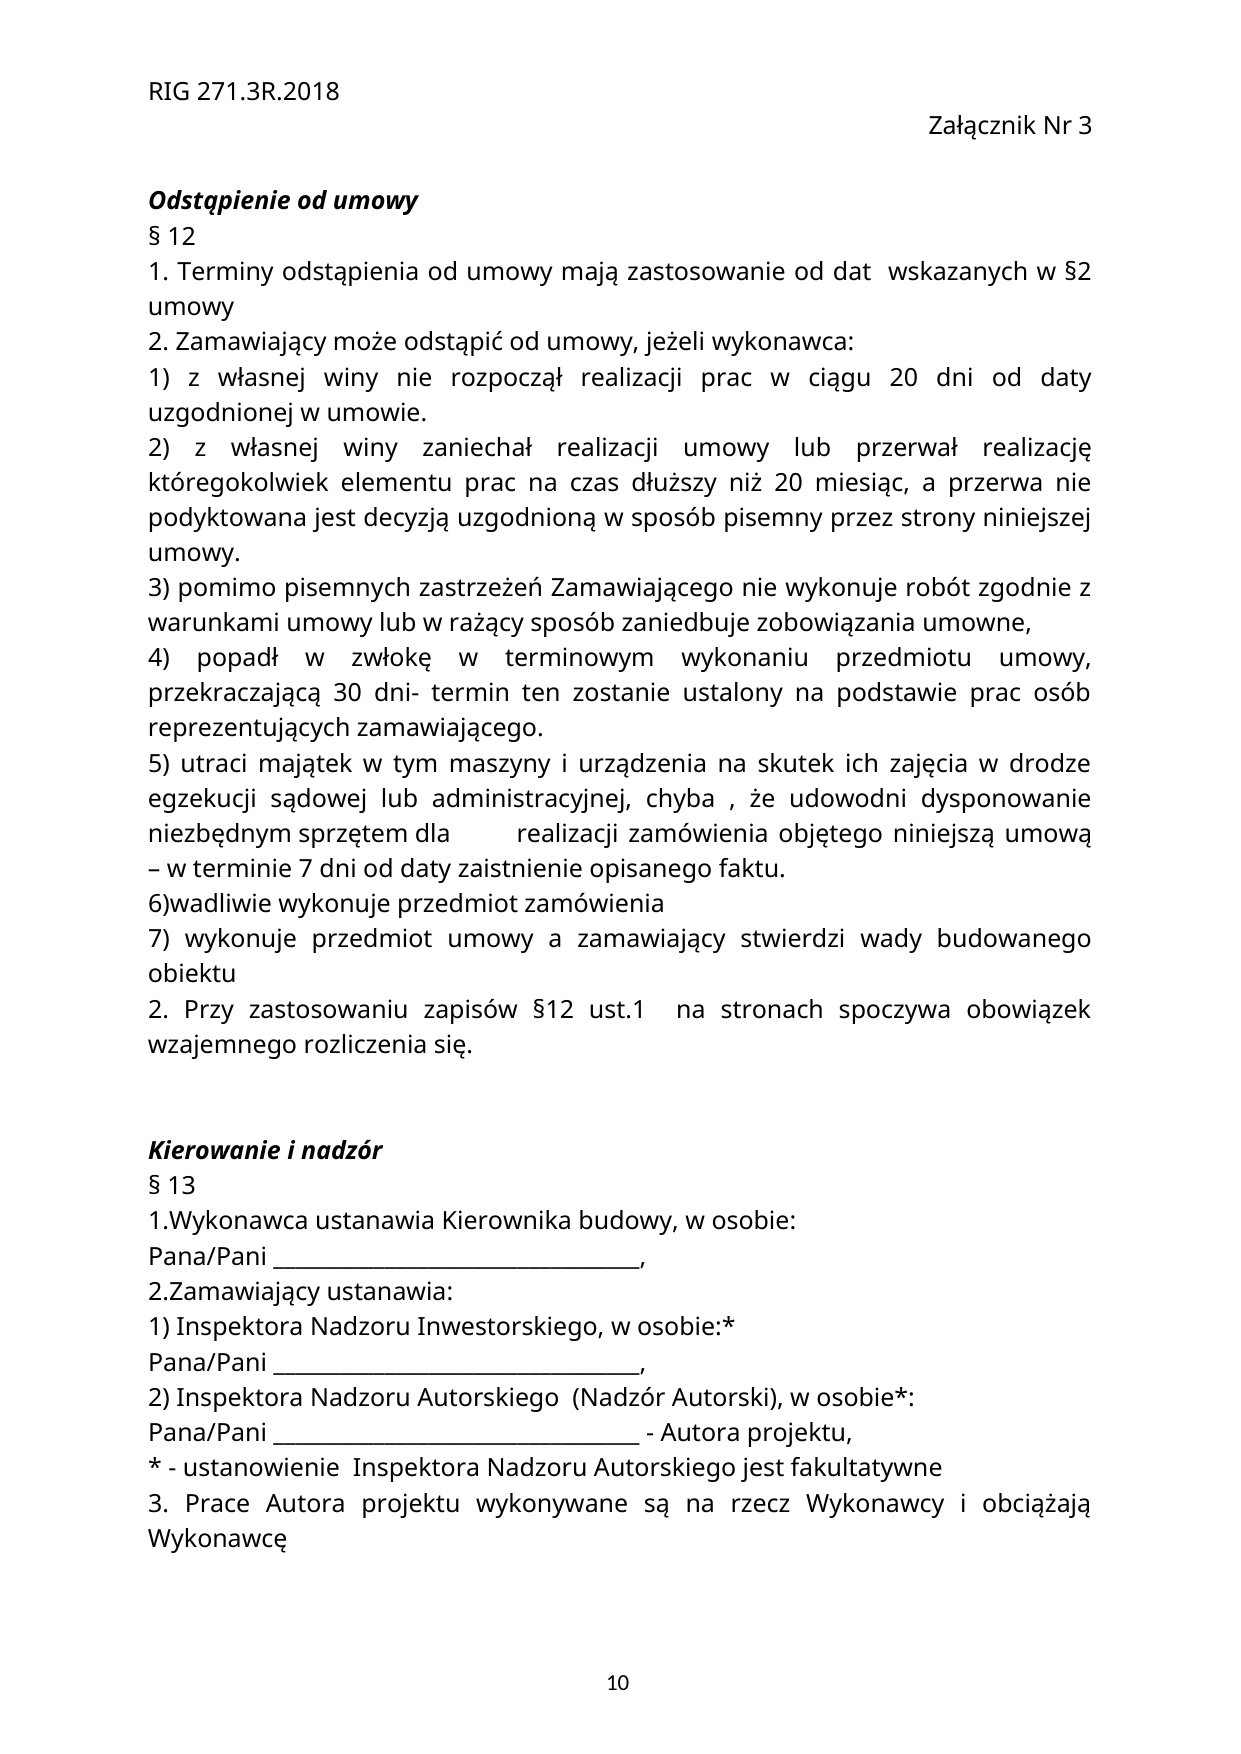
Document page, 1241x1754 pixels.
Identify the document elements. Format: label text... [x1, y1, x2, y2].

text 1. Terminy odstąpienia od umowy mają zastosowanie od dat wskazanych w §2 umowy [148, 253, 1093, 323]
text 2) Inspektora Nadzoru Autorskiego (Nadzór Autorski), w osobie*: [148, 1379, 1093, 1413]
text 1.Wykonawca ustanawia Kierownika budowy, w osobie: [148, 1203, 1093, 1237]
text 7) wykonuje przedmiot umowy a zamawiający stwierdzi wady budowanego obiektu [148, 921, 1093, 990]
text 2) z własnej winy zaniechał realizacji umowy lub przerwał realizację któregokolwiek elementu prac na czas dłuższy niż 20 miesiąc, a przerwa nie podyktowana jest decyzją uzgodnioną w sposób pisemny przez strony niniejszej umowy. [148, 429, 1093, 568]
text § 12 [148, 218, 1093, 252]
text Kierowanie i nadzór [148, 1132, 1093, 1166]
text Pana/Pani _________________________________, [148, 1238, 1093, 1272]
text 3. Prace Autora projektu wykonywane są na rzecz Wykonawcy i obciążają Wykonawcę [148, 1485, 1093, 1554]
text 4) popadł w zwłokę w terminowym wykonaniu przedmiotu umowy, przekraczającą 30 dni- termin ten zostanie ustalony na podstawie prac osób reprezentujących zamawiającego. [148, 640, 1093, 744]
text 2. Przy zastosowaniu zapisów §12 ust.1 na stronach spoczywa obowiązek wzajemnego rozliczenia się. [148, 991, 1093, 1060]
text § 13 [148, 1168, 1093, 1202]
text 3) pomimo pisemnych zastrzeżeń Zamawiającego nie wykonuje robót zgodnie z warunkami umowy lub w rażący sposób zaniedbuje zobowiązania umowne, [148, 570, 1093, 639]
text 1) Inspektora Nadzoru Inwestorskiego, w osobie:* [148, 1309, 1093, 1343]
text 1) z własnej winy nie rozpoczął realizacji prac w ciągu 20 dni od daty uzgodnionej w umowie. [148, 359, 1093, 428]
text * - ustanowienie Inspektora Nadzoru Autorskiego jest fakultatywne [148, 1450, 1093, 1484]
text Pana/Pani _________________________________, [148, 1344, 1093, 1378]
text 2.Zamawiający ustanawia: [148, 1273, 1093, 1308]
text Odstąpienie od umowy [148, 183, 1093, 217]
text 5) utraci majątek w tym maszyny i urządzenia na skutek ich zajęcia w drodze egzekucji sądowej lub administracyjnej, chyba , że udowodni dysponowanie niezbędnym sprzętem dla realizacji zamówienia objętego niniejszą umową – w terminie 7 dni od daty zaistnienie opisanego faktu. [148, 745, 1093, 884]
text 6)wadliwie wykonuje przedmiot zamówienia [148, 886, 1093, 920]
text Pana/Pani _________________________________ - Autora projektu, [148, 1415, 1093, 1449]
text 2. Zamawiający może odstąpić od umowy, jeżeli wykonawca: [148, 324, 1093, 358]
